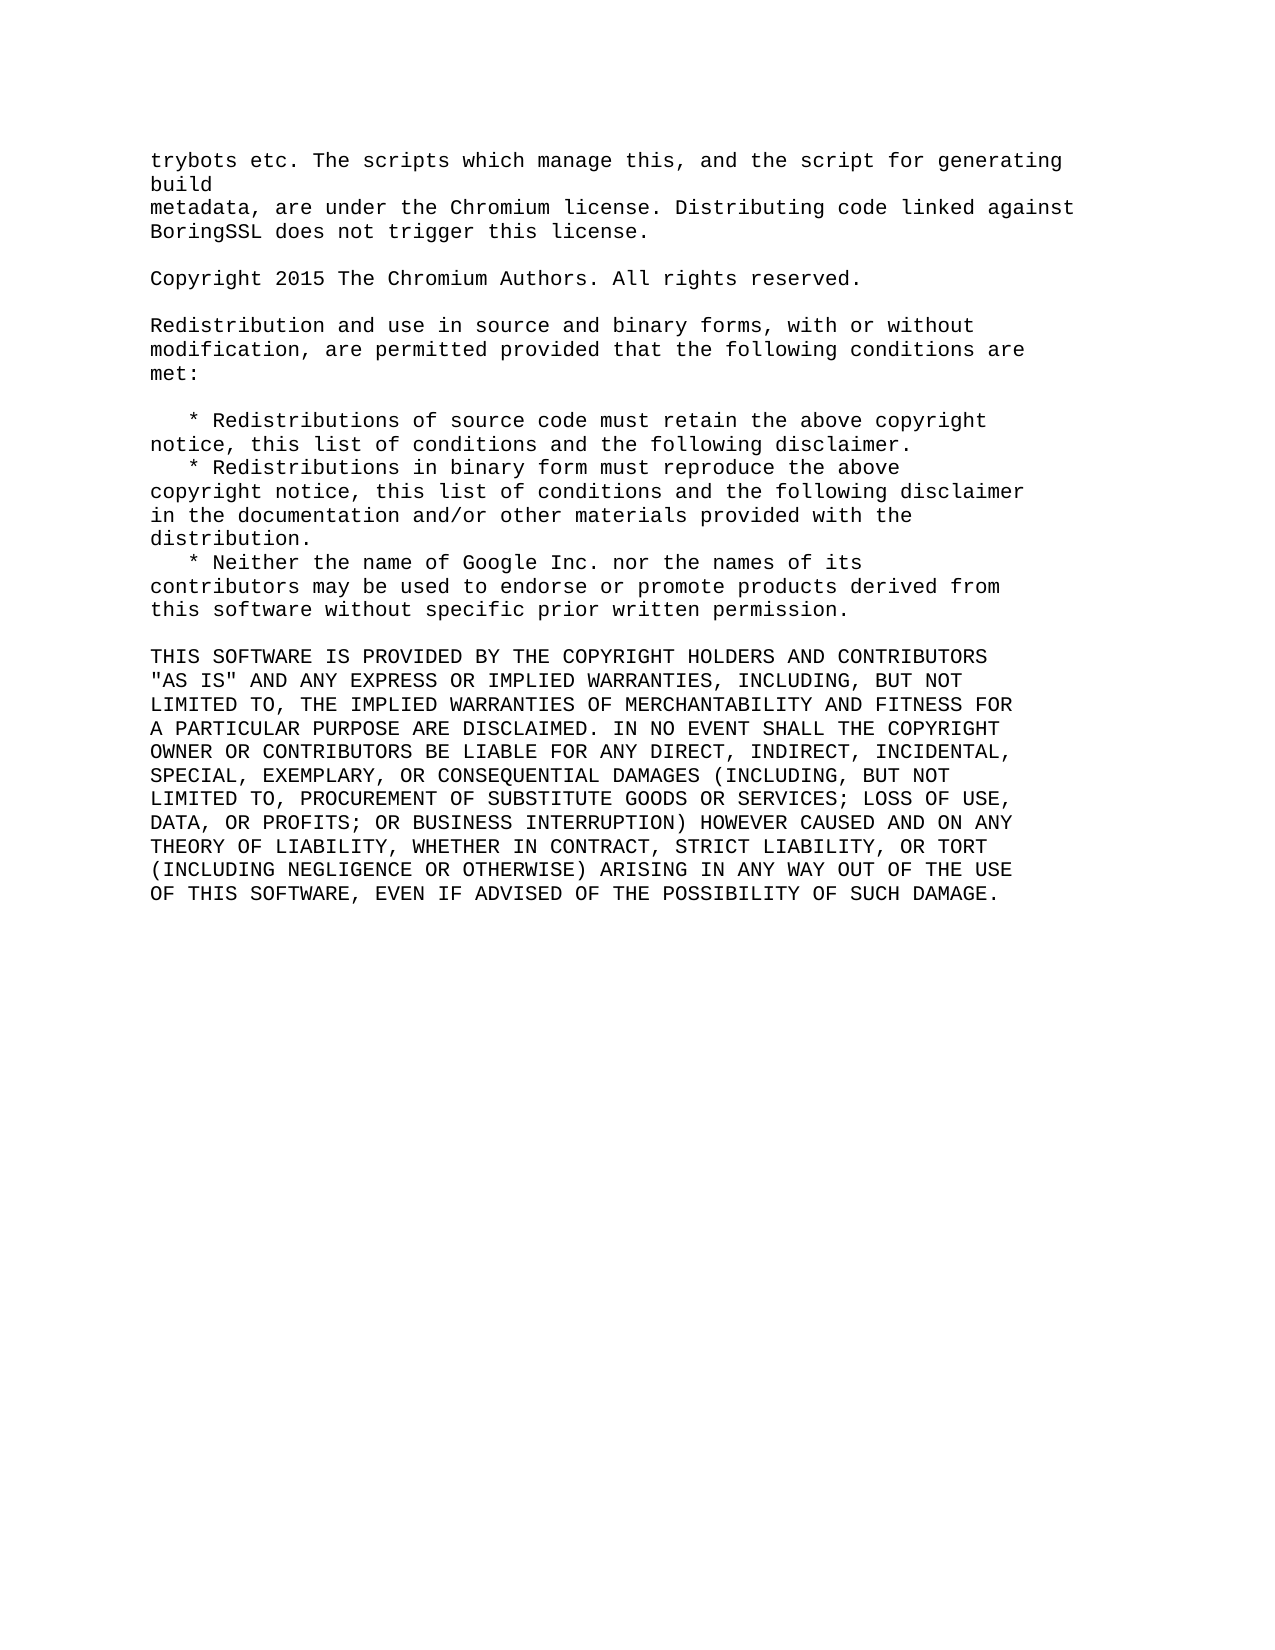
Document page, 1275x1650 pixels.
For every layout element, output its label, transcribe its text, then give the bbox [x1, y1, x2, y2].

text (INCLUDING NEGLIGENCE OR OTHERWISE) ARISING IN ANY WAY OUT OF THE USE [150, 859, 1125, 883]
text Redistribution and use in source and binary forms, with or without [150, 316, 1125, 339]
text this software without specific prior written permission. [150, 599, 1125, 623]
text SPECIAL, EXEMPLARY, OR CONSEQUENTIAL DAMAGES (INCLUDING, BUT NOT [150, 765, 1125, 788]
text * Redistributions in binary form must reproduce the above [150, 457, 1125, 481]
text contributors may be used to endorse or promote products derived from [150, 576, 1125, 599]
text OF THIS SOFTWARE, EVEN IF ADVISED OF THE POSSIBILITY OF SUCH DAMAGE. [150, 883, 1125, 907]
text metadata, are under the Chromium license. Distributing code linked against [150, 197, 1125, 221]
text "AS IS" AND ANY EXPRESS OR IMPLIED WARRANTIES, INCLUDING, BUT NOT [150, 670, 1125, 694]
text THEORY OF LIABILITY, WHETHER IN CONTRACT, STRICT LIABILITY, OR TORT [150, 836, 1125, 859]
text LIMITED TO, THE IMPLIED WARRANTIES OF MERCHANTABILITY AND FITNESS FOR [150, 694, 1125, 717]
text DATA, OR PROFITS; OR BUSINESS INTERRUPTION) HOWEVER CAUSED AND ON ANY [150, 812, 1125, 836]
text OWNER OR CONTRIBUTORS BE LIABLE FOR ANY DIRECT, INDIRECT, INCIDENTAL, [150, 741, 1125, 765]
text notice, this list of conditions and the following disclaimer. [150, 434, 1125, 457]
text modification, are permitted provided that the following conditions are [150, 339, 1125, 363]
text in the documentation and/or other materials provided with the [150, 505, 1125, 528]
text THIS SOFTWARE IS PROVIDED BY THE COPYRIGHT HOLDERS AND CONTRIBUTORS [150, 647, 1125, 670]
text trybots etc. The scripts which manage this, and the script for generating build [150, 150, 1125, 197]
text BoringSSL does not trigger this license. [150, 221, 1125, 244]
text LIMITED TO, PROCUREMENT OF SUBSTITUTE GOODS OR SERVICES; LOSS OF USE, [150, 788, 1125, 812]
text distribution. [150, 528, 1125, 552]
text Copyright 2015 The Chromium Authors. All rights reserved. [150, 268, 1125, 292]
text * Neither the name of Google Inc. nor the names of its [150, 552, 1125, 576]
text met: [150, 363, 1125, 386]
text copyright notice, this list of conditions and the following disclaimer [150, 481, 1125, 505]
text A PARTICULAR PURPOSE ARE DISCLAIMED. IN NO EVENT SHALL THE COPYRIGHT [150, 717, 1125, 741]
text * Redistributions of source code must retain the above copyright [150, 410, 1125, 434]
